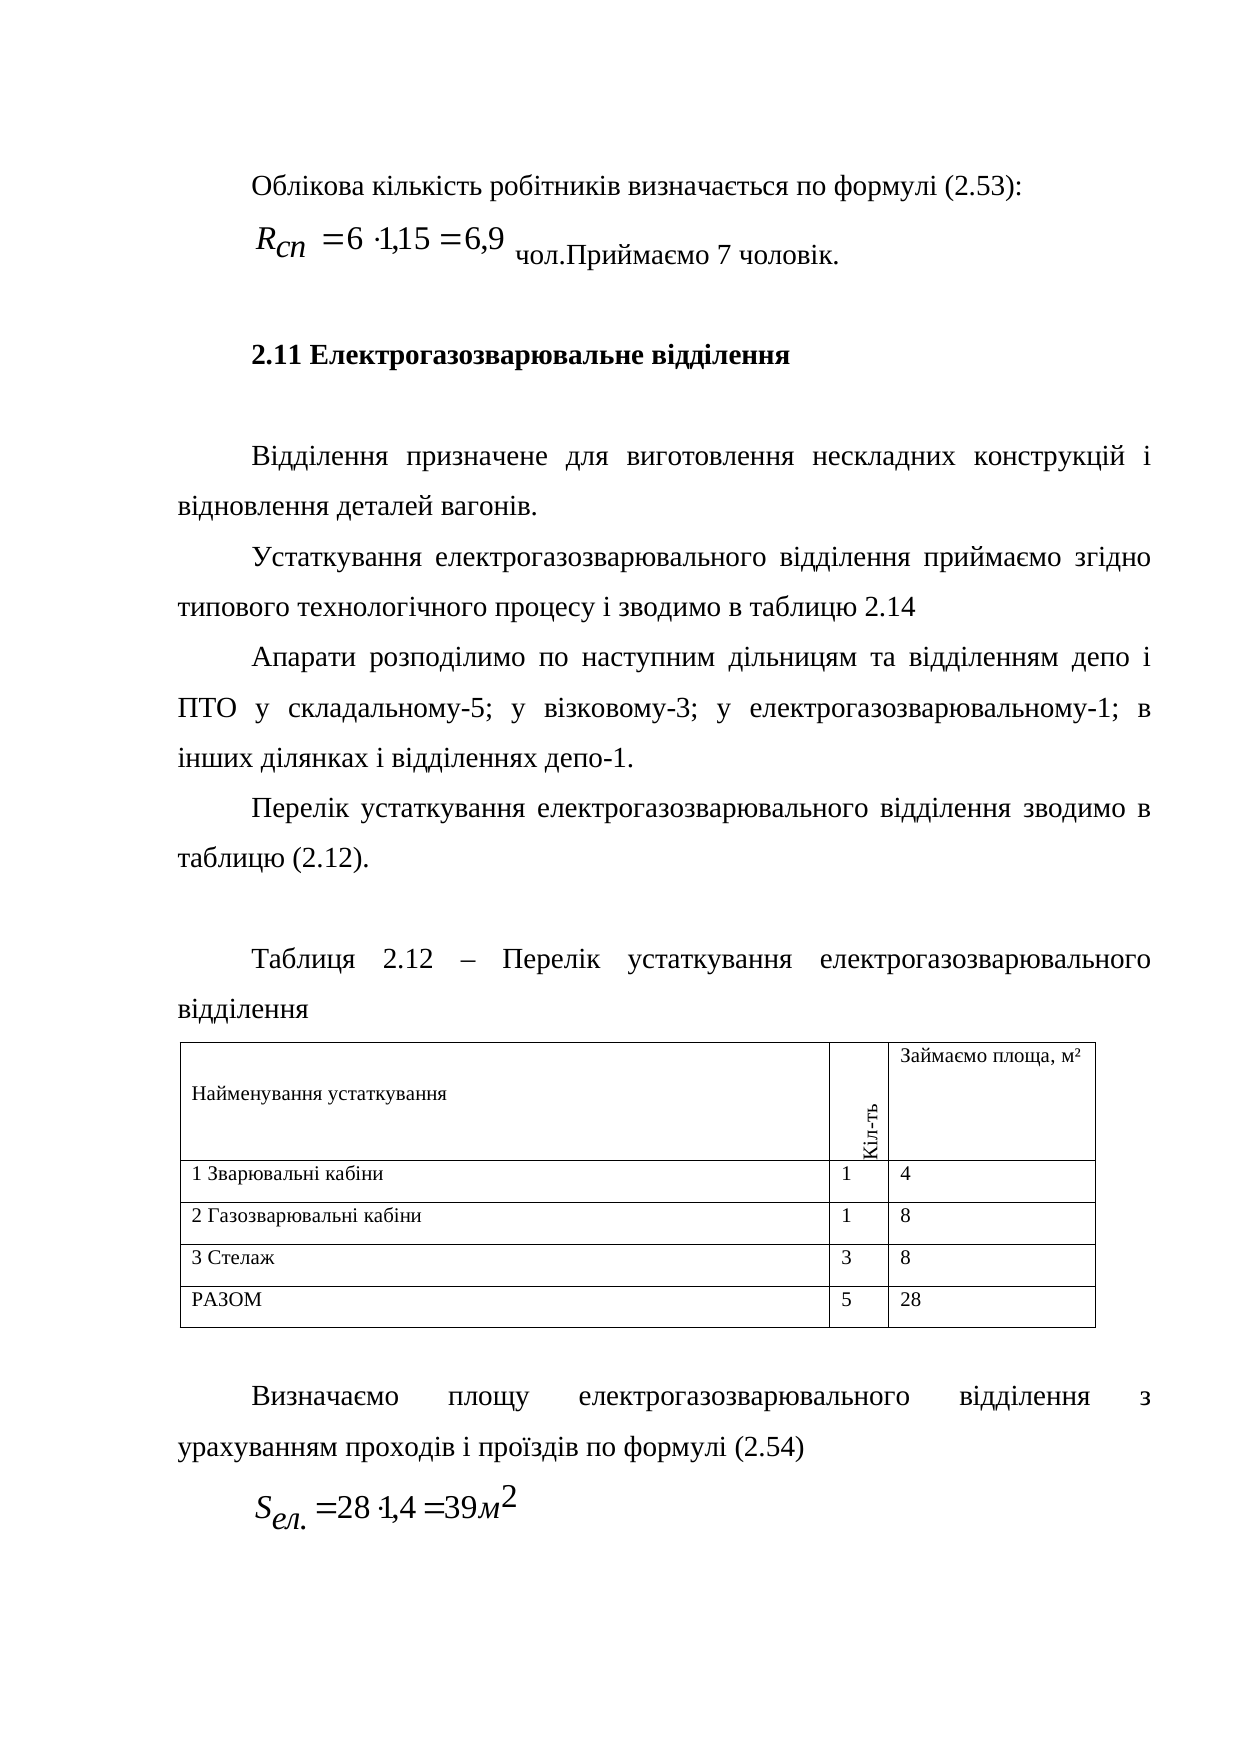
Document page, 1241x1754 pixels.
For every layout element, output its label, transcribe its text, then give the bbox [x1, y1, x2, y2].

table_cell 28 [889, 1287, 1095, 1327]
table_cell 4 [889, 1161, 1095, 1202]
table_cell 8 [889, 1203, 1095, 1244]
text Відділення призначене для виготовлення нескладних конструкцій і відновлення деталей вагонів. [177, 438, 1152, 522]
table_cell 3 Стелаж [181, 1245, 829, 1286]
table_cell 5 [830, 1287, 888, 1327]
text Облікова кількість робітників визначається по формулі (2.53): [177, 168, 1152, 202]
table_cell 1 Зварювальні кабіни [181, 1161, 829, 1202]
table_header Кіл-ть [830, 1043, 888, 1160]
subtitle 2.11 Електрогазозварювальне відділення [177, 338, 1152, 371]
text чол.Приймаємо 7 чоловік. [177, 219, 1152, 271]
table_header Найменування устаткування [181, 1043, 829, 1160]
table_header Займаємо площа, м² [889, 1043, 1095, 1160]
table_cell 1 [830, 1203, 888, 1244]
text Перелік устаткування електрогазозварювального відділення зводимо в таблицю (2.12). [177, 791, 1152, 874]
text Устаткування електрогазозварювального відділення приймаємо згідно типового технологічного процесу і зводимо в таблицю 2.14 [177, 539, 1152, 623]
table_cell 3 [830, 1245, 888, 1286]
text Таблиця 2.12 – Перелік устаткування електрогазозварювального відділення [177, 941, 1152, 1025]
text Апарати розподілимо по наступним дільницям та відділенням депо і ПТО у складальному-5; у візковому-3; у електрогазозварювальному-1; в інших ділянках і відділеннях депо-1. [177, 639, 1152, 774]
table_cell 8 [889, 1245, 1095, 1286]
table_cell 1 [830, 1161, 888, 1202]
table_cell 2 Газозварювальні кабіни [181, 1203, 829, 1244]
table_cell РАЗОМ [181, 1287, 829, 1327]
text Визначаємо площу електрогазозварювального відділення з урахуванням проходів і проїздів по формулі (2.54) [177, 1379, 1152, 1462]
